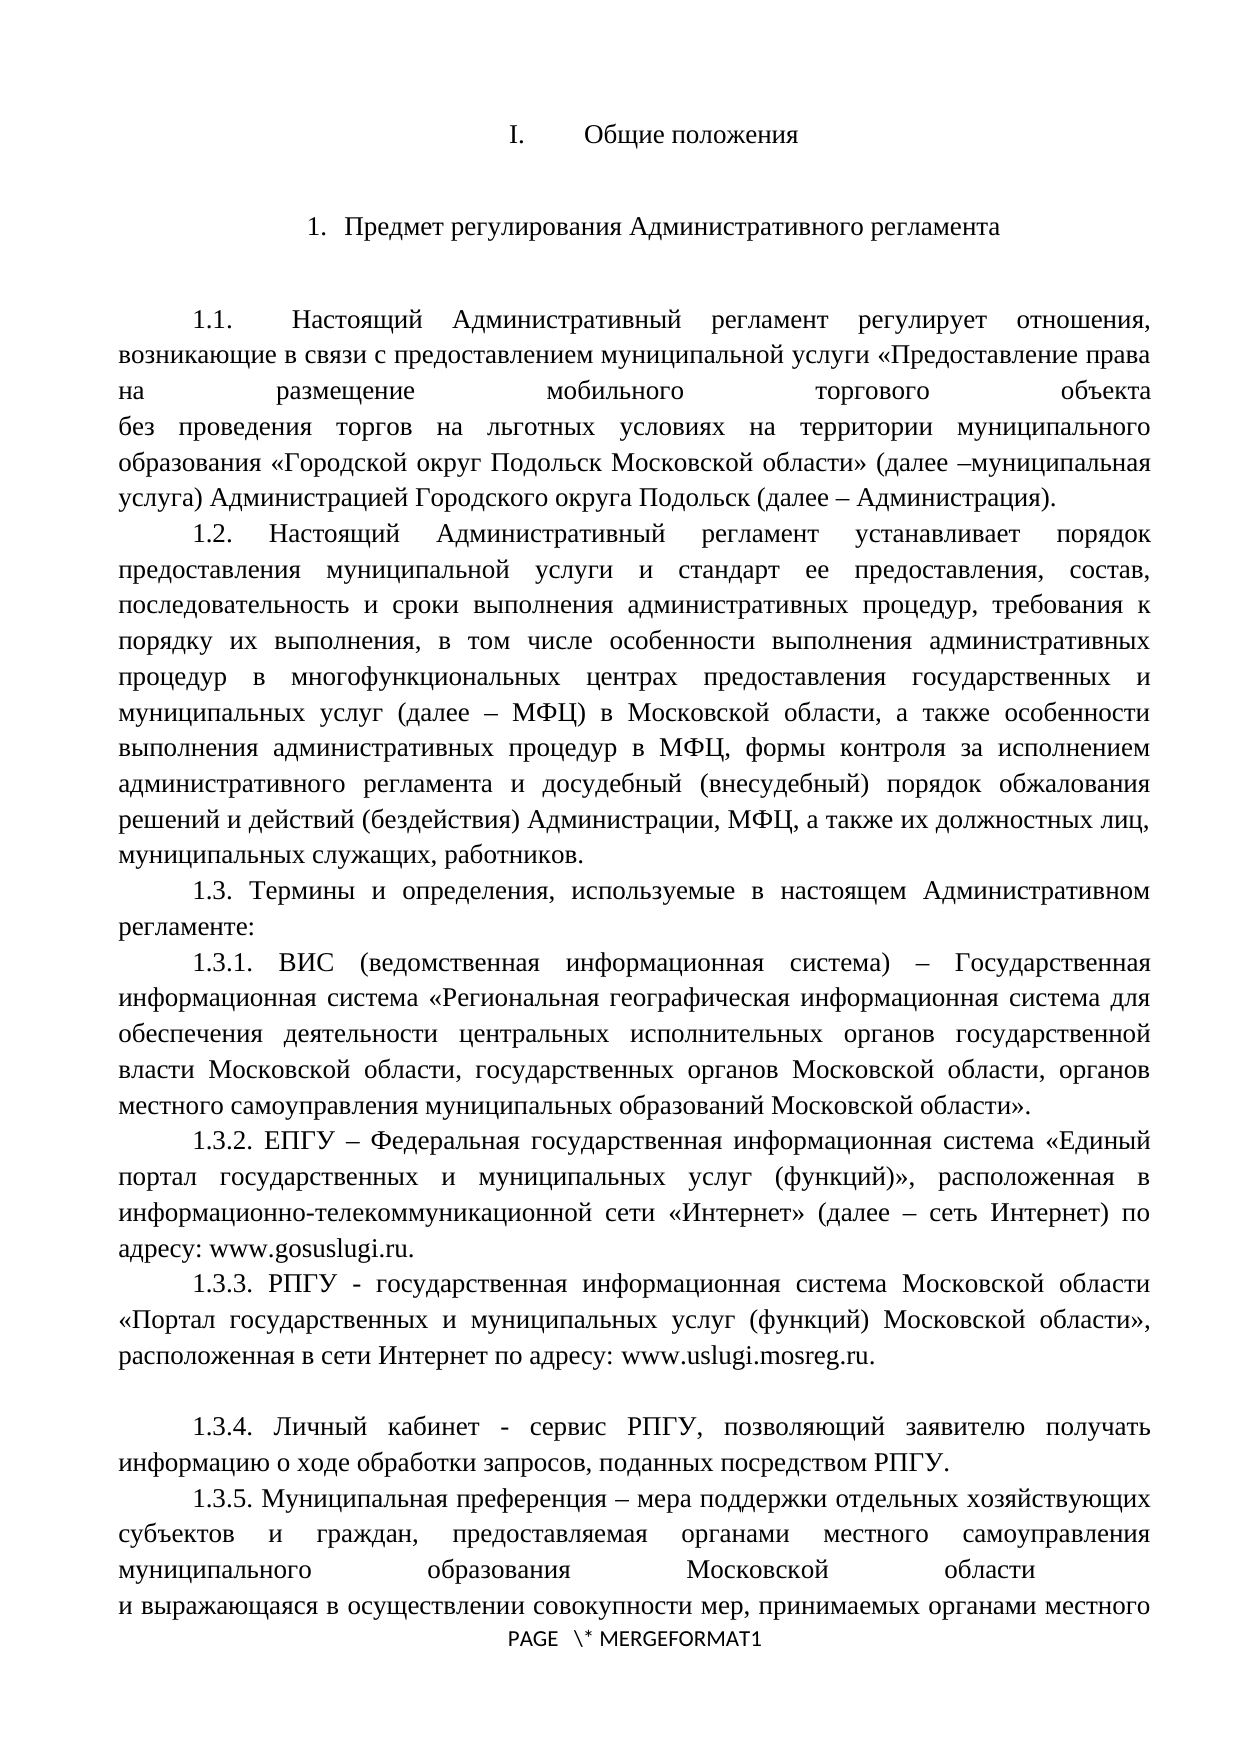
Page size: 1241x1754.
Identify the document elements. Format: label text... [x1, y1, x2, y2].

subtitle Общие положения [156, 118, 1152, 149]
text 1.3.2. ЕПГУ – Федеральная государственная информационная система «Единый портал государственных и муниципальных услуг (функций)», расположенная в информационно-телекоммуникационной сети «Интернет» (далее – сеть Интернет) по адресу: www.gosuslugi.ru. [118, 1124, 1152, 1263]
text 1.1. Настоящий Административный регламент регулирует отношения, возникающие в связи с предоставлением муниципальной услуги «Предоставление права на размещение мобильного торгового объекта без проведения торгов на льготных условиях на территории муниципального образования «Городской округ Подольск Московской области» (далее –муниципальная услуга) Администрацией Городского округа Подольск (далее – Администрация). [118, 303, 1152, 512]
text 1.3.3. РПГУ - государственная информационная система Московской области «Портал государственных и муниципальных услуг (функций) Московской области», расположенная в сети Интернет по адресу: www.uslugi.mosreg.ru. [118, 1267, 1152, 1370]
subtitle Предмет регулирования Административного регламента [156, 210, 1152, 242]
text 1.3.4. Личный кабинет - сервис РПГУ, позволяющий заявителю получать информацию о ходе обработки запросов, поданных посредством РПГУ. [118, 1410, 1152, 1477]
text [118, 1482, 1152, 1620]
text 1.2. Настоящий Административный регламент устанавливает порядок предоставления муниципальной услуги и стандарт ее предоставления, состав, последовательность и сроки выполнения административных процедур, требования к порядку их выполнения, в том числе особенности выполнения административных процедур в многофункциональных центрах предоставления государственных и муниципальных услуг (далее – МФЦ) в Московской области, а также особенности выполнения административных процедур в МФЦ, формы контроля за исполнением административного регламента и досудебный (внесудебный) порядок обжалования решений и действий (бездействия) Администрации, МФЦ, а также их должностных лиц, муниципальных служащих, работников. [118, 517, 1152, 870]
text 1.3.1. ВИС (ведомственная информационная система) – Государственная информационная система «Региональная географическая информационная система для обеспечения деятельности центральных исполнительных органов государственной власти Московской области, государственных органов Московской области, органов местного самоуправления муниципальных образований Московской области». [118, 946, 1152, 1120]
text 1.3. Термины и определения, используемые в настоящем Административном регламенте: [118, 874, 1152, 941]
